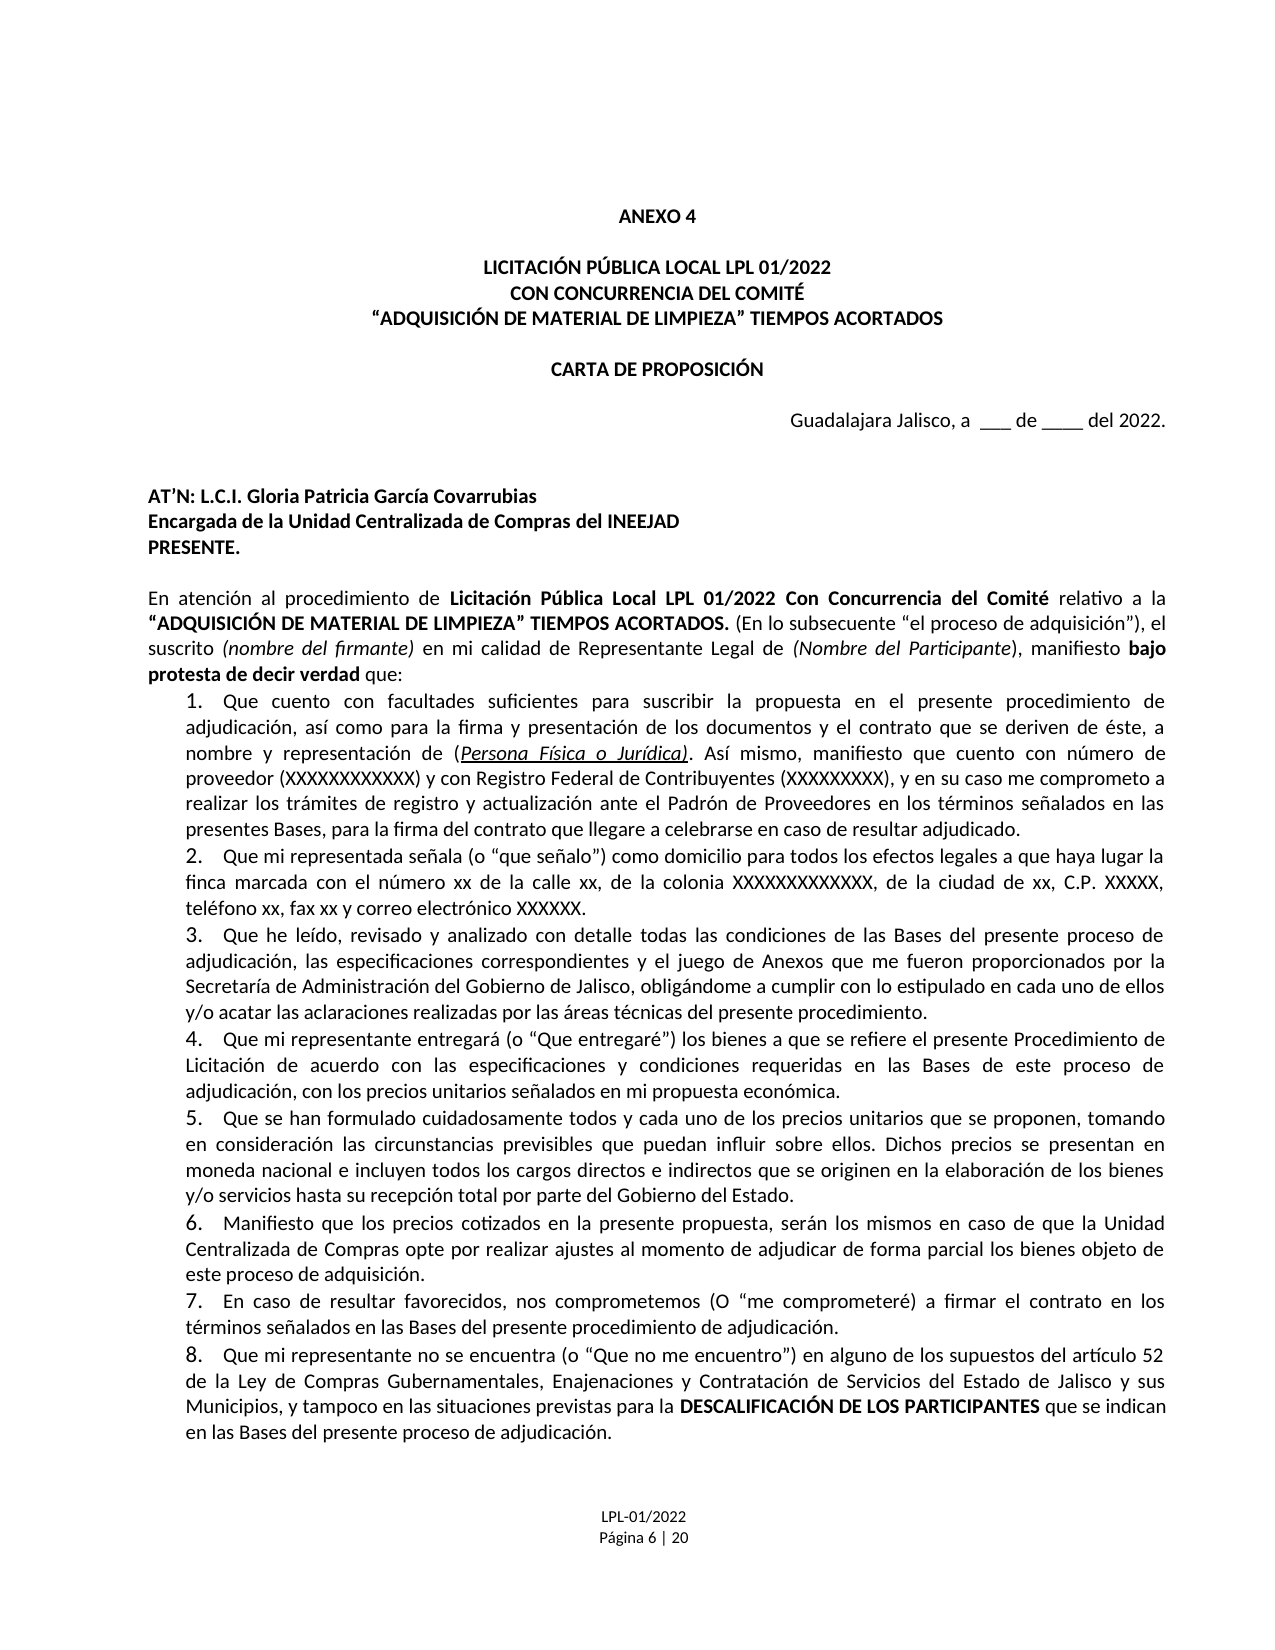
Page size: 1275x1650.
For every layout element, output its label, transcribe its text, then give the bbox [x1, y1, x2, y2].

text En atención al procedimiento de Licitación Pública Local LPL 01/2022 Con Concurrencia del Comité relativo a la “ADQUISICIÓN DE MATERIAL DE LIMPIEZA” TIEMPOS ACORTADOS. (En lo subsecuente “el proceso de adquisición”), el suscrito (nombre del firmante) en mi calidad de Representante Legal de (Nombre del Participante), manifiesto bajo protesta de decir verdad que: [148, 585, 1167, 686]
list Que mi representante no se encuentra (o “Que no me encuentro”) en alguno de los supuestos del artículo 52 de la Ley de Compras Gubernamentales, Enajenaciones y Contratación de Servicios del Estado de Jalisco y sus Municipios, y tampoco en las situaciones previstas para la DESCALIFICACIÓN DE LOS PARTICIPANTES que se indican en las Bases del presente proceso de adjudicación. [185, 1340, 1167, 1444]
text “ADQUISICIÓN DE MATERIAL DE LIMPIEZA” TIEMPOS ACORTADOS [148, 305, 1167, 331]
list Manifiesto que los precios cotizados en la presente propuesta, serán los mismos en caso de que la Unidad Centralizada de Compras opte por realizar ajustes al momento de adjudicar de forma parcial los bienes objeto de este proceso de adquisición. [185, 1208, 1167, 1287]
list Que he leído, revisado y analizado con detalle todas las condiciones de las Bases del presente proceso de adjudicación, las especificaciones correspondientes y el juego de Anexos que me fueron proporcionados por la Secretaría de Administración del Gobierno de Jalisco, obligándome a cumplir con lo estipulado en cada uno de ellos y/o acatar las aclaraciones realizadas por las áreas técnicas del presente procedimiento. [185, 920, 1167, 1024]
text AT’N: L.C.I. Gloria Patricia García Covarrubias [148, 483, 1152, 508]
text Encargada de la Unidad Centralizada de Compras del INEEJAD [148, 508, 1167, 534]
list Que mi representante entregará (o “Que entregaré”) los bienes a que se refiere el presente Procedimiento de Licitación de acuerdo con las especificaciones y condiciones requeridas en las Bases de este proceso de adjudicación, con los precios unitarios señalados en mi propuesta económica. [185, 1024, 1167, 1103]
text Guadalajara Jalisco, a ___ de ____ del 2022. [148, 407, 1167, 432]
list Que mi representada señala (o “que señalo”) como domicilio para todos los efectos legales a que haya lugar la finca marcada con el número xx de la calle xx, de la colonia XXXXXXXXXXXXX, de la ciudad de xx, C.P. XXXXX, teléfono xx, fax xx y correo electrónico XXXXXX. [185, 841, 1167, 920]
text PRESENTE. [148, 534, 1167, 559]
list En caso de resultar favorecidos, nos comprometemos (O “me comprometeré) a firmar el contrato en los términos señalados en las Bases del presente procedimiento de adjudicación. [185, 1287, 1167, 1340]
list Que se han formulado cuidadosamente todos y cada uno de los precios unitarios que se proponen, tomando en consideración las circunstancias previsibles que puedan influir sobre ellos. Dichos precios se presentan en moneda nacional e incluyen todos los cargos directos e indirectos que se originen en la elaboración de los bienes y/o servicios hasta su recepción total por parte del Gobierno del Estado. [185, 1103, 1167, 1208]
text CARTA DE PROPOSICIÓN [148, 356, 1167, 381]
text LICITACIÓN PÚBLICA LOCAL LPL 01/2022 [148, 254, 1167, 280]
text ANEXO 4 [148, 203, 1167, 229]
list Que cuento con facultades suficientes para suscribir la propuesta en el presente procedimiento de adjudicación, así como para la firma y presentación de los documentos y el contrato que se deriven de éste, a nombre y representación de (Persona Física o Jurídica). Así mismo, manifiesto que cuento con número de proveedor (XXXXXXXXXXXX) y con Registro Federal de Contribuyentes (XXXXXXXXX), y en su caso me comprometo a realizar los trámites de registro y actualización ante el Padrón de Proveedores en los términos señalados en las presentes Bases, para la firma del contrato que llegare a celebrarse en caso de resultar adjudicado. [185, 686, 1167, 841]
text CON CONCURRENCIA DEL COMITÉ [148, 280, 1167, 305]
